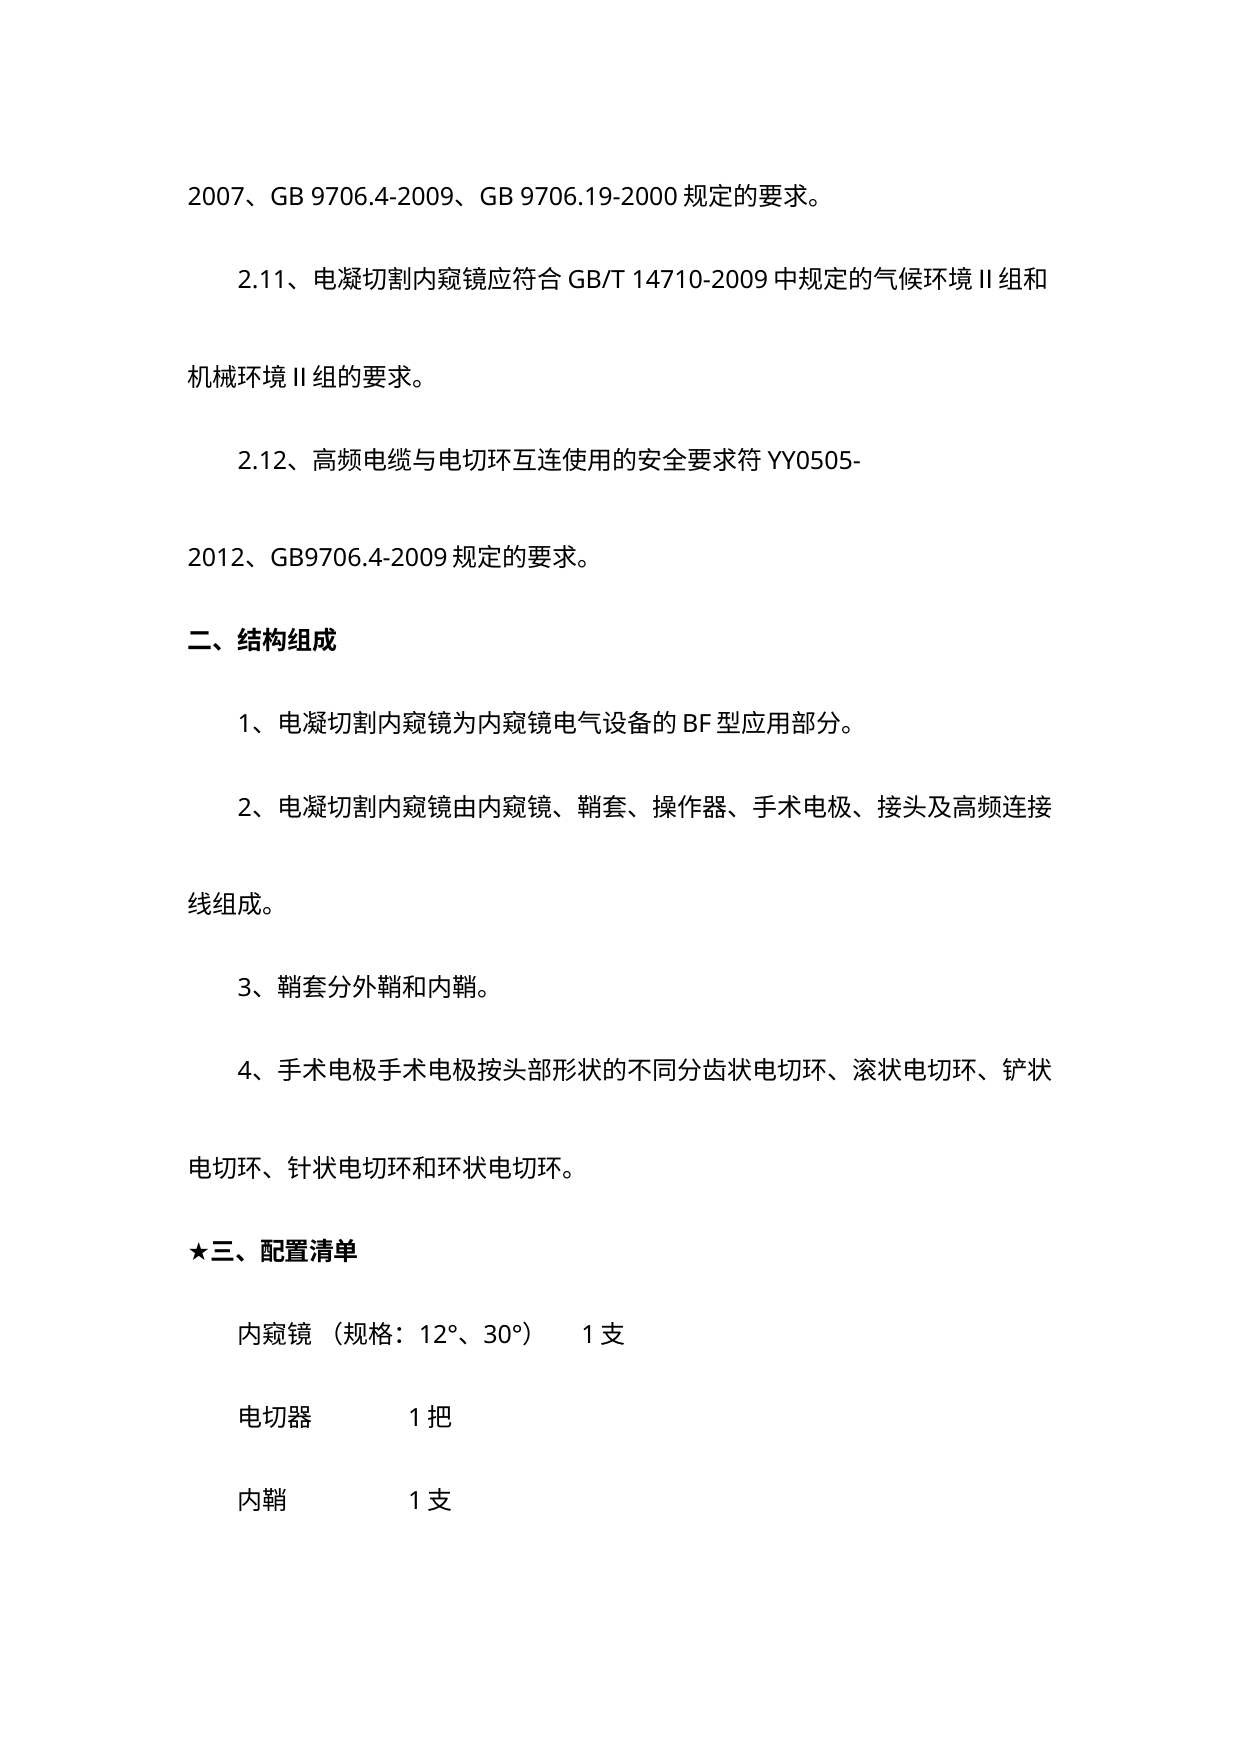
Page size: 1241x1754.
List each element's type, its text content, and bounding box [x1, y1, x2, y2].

text 4、手术电极手术电极按头部形状的不同分齿状电切环、滚状电切环、铲状电切环、针状电切环和环状电切环。 [187, 1036, 1053, 1199]
text 内窥镜 （规格：12°、30°） 1支 [187, 1300, 1053, 1365]
text 电切器 1把 [187, 1383, 1053, 1448]
text 2.12、高频电缆与电切环互连使用的安全要求符YY0505-2012、GB9706.4-2009规定的要求。 [187, 426, 1053, 588]
text 2、电凝切割内窥镜由内窥镜、鞘套、操作器、手术电极、接头及高频连接线组成。 [187, 773, 1053, 935]
text 二、结构组成 [187, 606, 1053, 671]
text 1、电凝切割内窥镜为内窥镜电气设备的BF型应用部分。 [187, 689, 1053, 754]
text 3、鞘套分外鞘和内鞘。 [187, 953, 1053, 1018]
text ★三、配置清单 [187, 1217, 1053, 1282]
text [187, 162, 1053, 227]
text 2.11、电凝切割内窥镜应符合GB/T 14710-2009中规定的气候环境Ⅱ组和机械环境Ⅱ组的要求。 [187, 245, 1053, 408]
text 内鞘 1支 [187, 1466, 1053, 1531]
